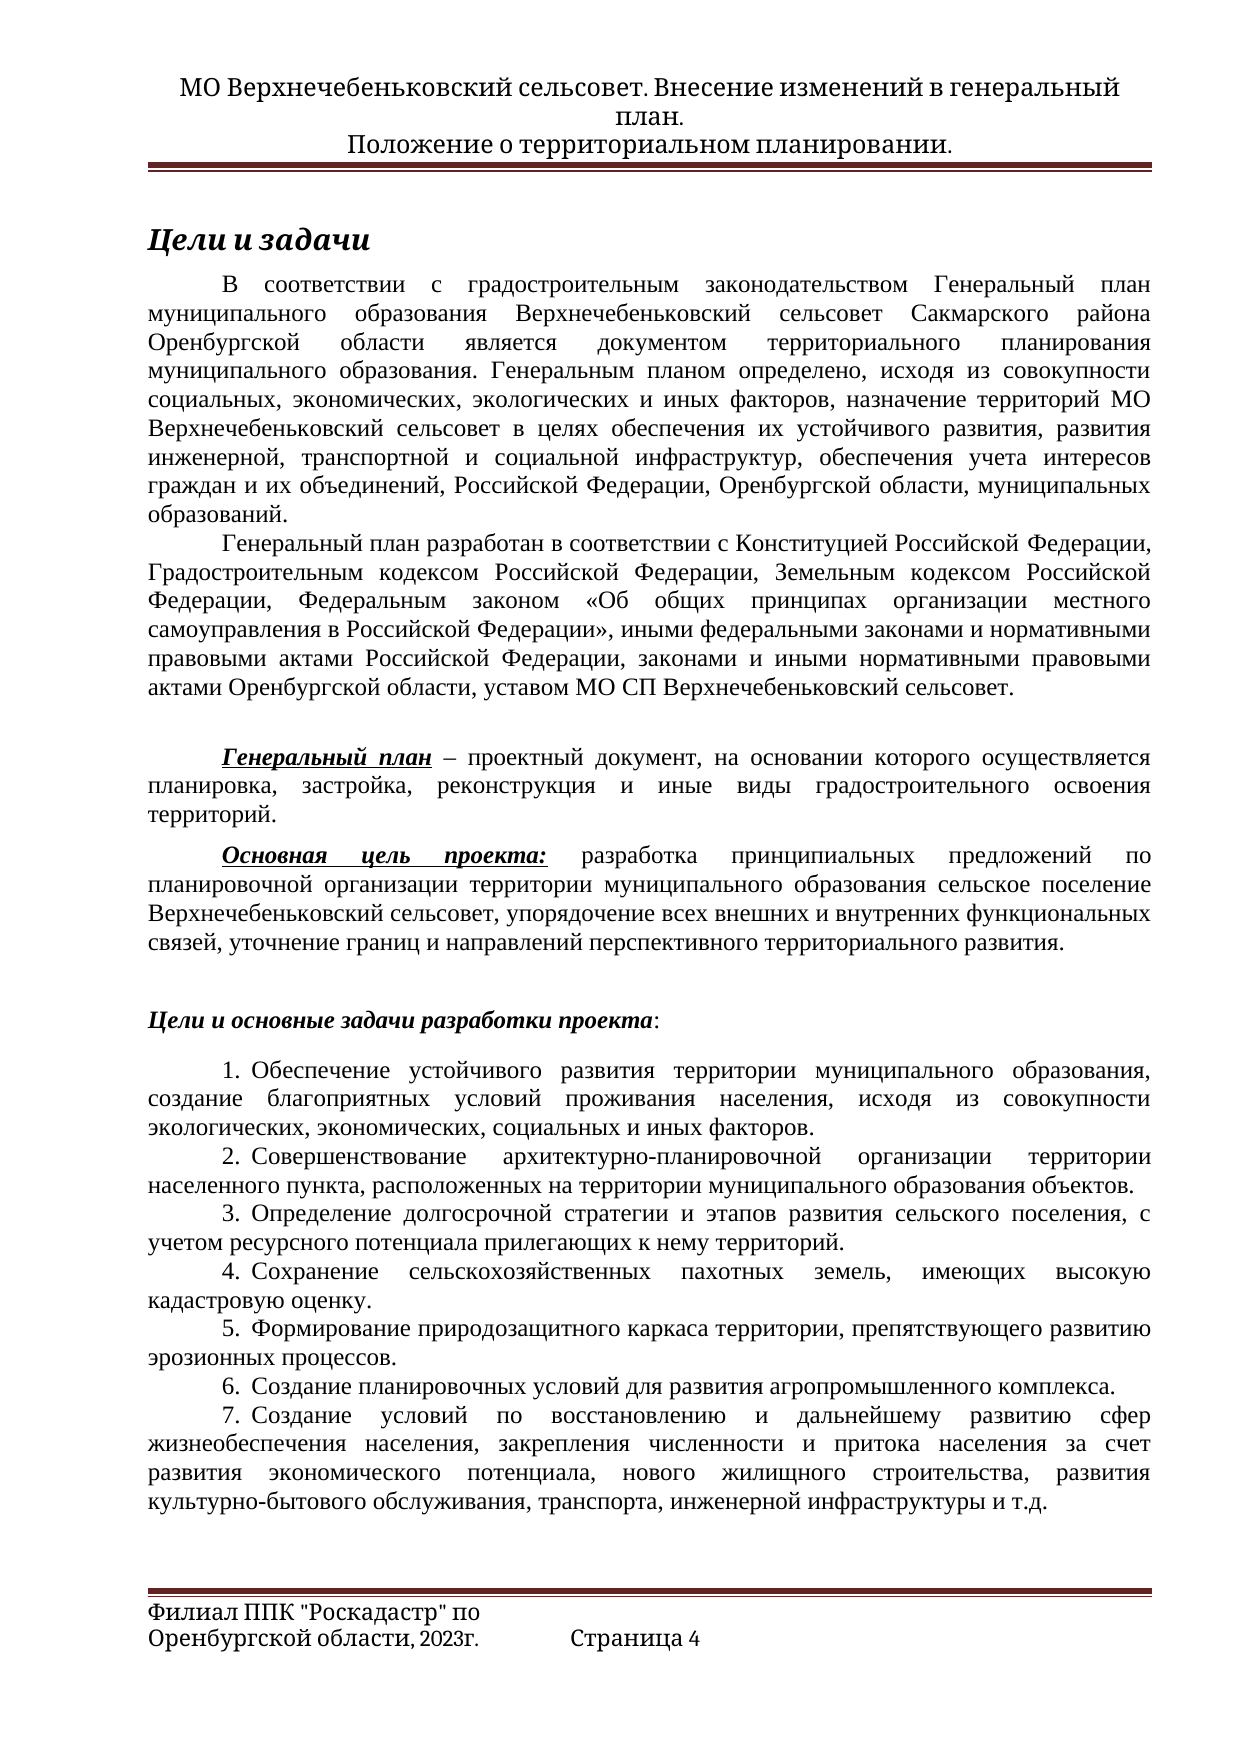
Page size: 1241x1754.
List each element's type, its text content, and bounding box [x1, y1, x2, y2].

text Генеральный план разработан в соответствии с Конституцией Российской Федерации, Градостроительным кодексом Российской Федерации, Земельным кодексом Российской Федерации, Федеральным законом «Об общих принципах организации местного самоуправления в Российской Федерации», иными федеральными законами и нормативными правовыми актами Российской Федерации, законами и иными нормативными правовыми актами Оренбургской области, уставом МО СП Верхнечебеньковский сельсовет. [148, 528, 1152, 701]
text Основная цель проекта: разработка принципиальных предложений по планировочной организации территории муниципального образования сельское поселение Верхнечебеньковский сельсовет, упорядочение всех внешних и внутренних функциональных связей, уточнение границ и направлений перспективного территориального развития. [148, 841, 1152, 956]
text В соответствии с градостроительным законодательством Генеральный план муниципального образования Верхнечебеньковский сельсовет Сакмарского района Оренбургской области является документом территориального планирования муниципального образования. Генеральным планом определено, исходя из совокупности социальных, экономических, экологических и иных факторов, назначение территорий МО Верхнечебеньковский сельсовет в целях обеспечения их устойчивого развития, развития инженерной, транспортной и социальной инфраструктур, обеспечения учета интересов граждан и их объединений, Российской Федерации, Оренбургской области, муниципальных образований. [148, 269, 1152, 528]
subtitle Цели и задачи [148, 224, 1152, 258]
list Обеспечение устойчивого развития территории муниципального образования, создание благоприятных условий проживания населения, исходя из совокупности экологических, экономических, социальных и иных факторов. [148, 1055, 1152, 1141]
list Создание планировочных условий для развития агропромышленного комплекса. [148, 1371, 1152, 1400]
list Сохранение сельскохозяйственных пахотных земель, имеющих высокую кадастровую оценку. [148, 1256, 1152, 1313]
text Генеральный план – проектный документ, на основании которого осуществляется планировка, застройка, реконструкция и иные виды градостроительного освоения территорий. [148, 742, 1152, 828]
list Формирование природозащитного каркаса территории, препятствующего развитию эрозионных процессов. [148, 1313, 1152, 1371]
text Цели и основные задачи разработки проекта: [148, 1005, 1152, 1034]
list Определение долгосрочной стратегии и этапов развития сельского поселения, с учетом ресурсного потенциала прилегающих к нему территорий. [148, 1198, 1152, 1256]
list Совершенствование архитектурно-планировочной организации территории населенного пункта, расположенных на территории муниципального образования объектов. [148, 1141, 1152, 1198]
list Создание условий по восстановлению и дальнейшему развитию сфер жизнеобеспечения населения, закрепления численности и притока населения за счет развития экономического потенциала, нового жилищного строительства, развития культурно-бытового обслуживания, транспорта, инженерной инфраструктуры и т.д. [148, 1400, 1152, 1515]
